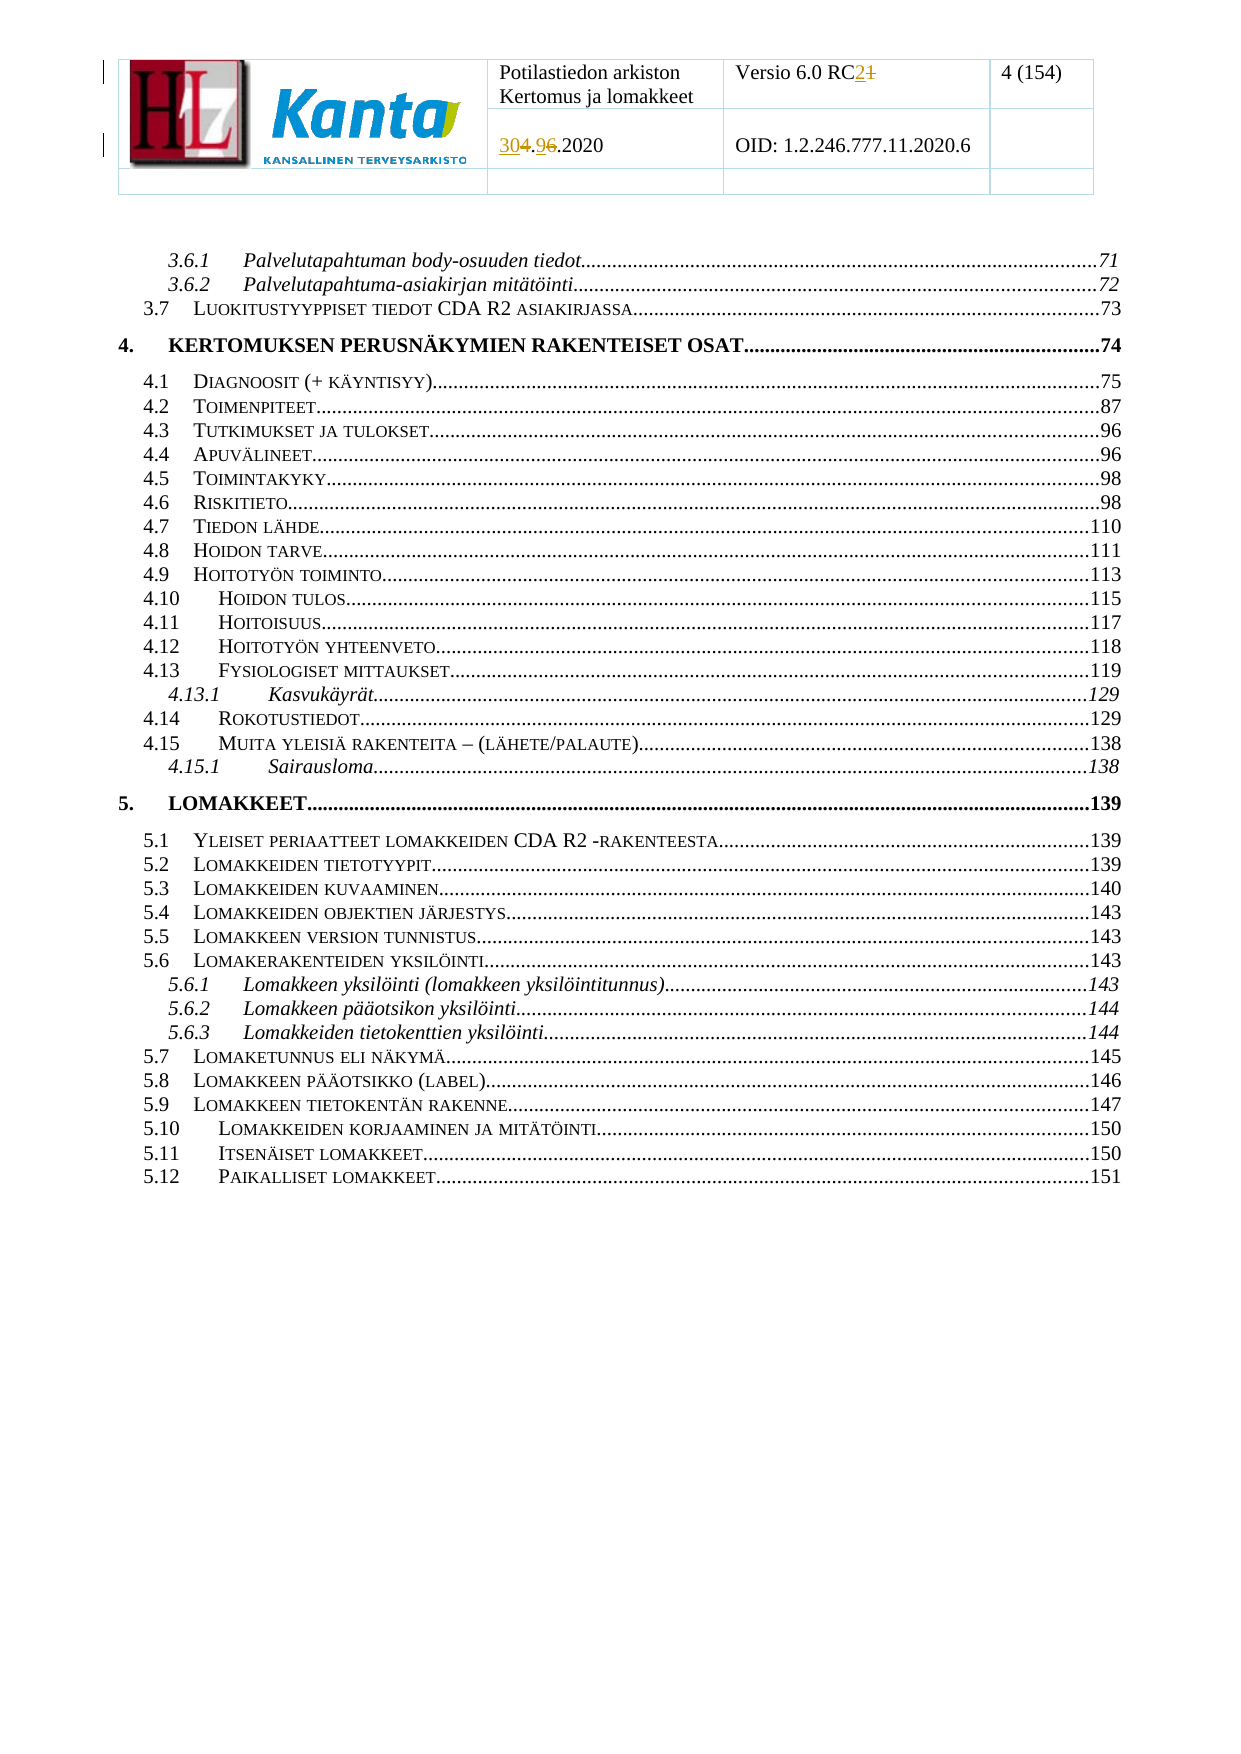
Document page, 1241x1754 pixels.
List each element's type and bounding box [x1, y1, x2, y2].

picture [129, 60, 252, 169]
picture [290, 89, 304, 105]
picture [264, 89, 467, 164]
